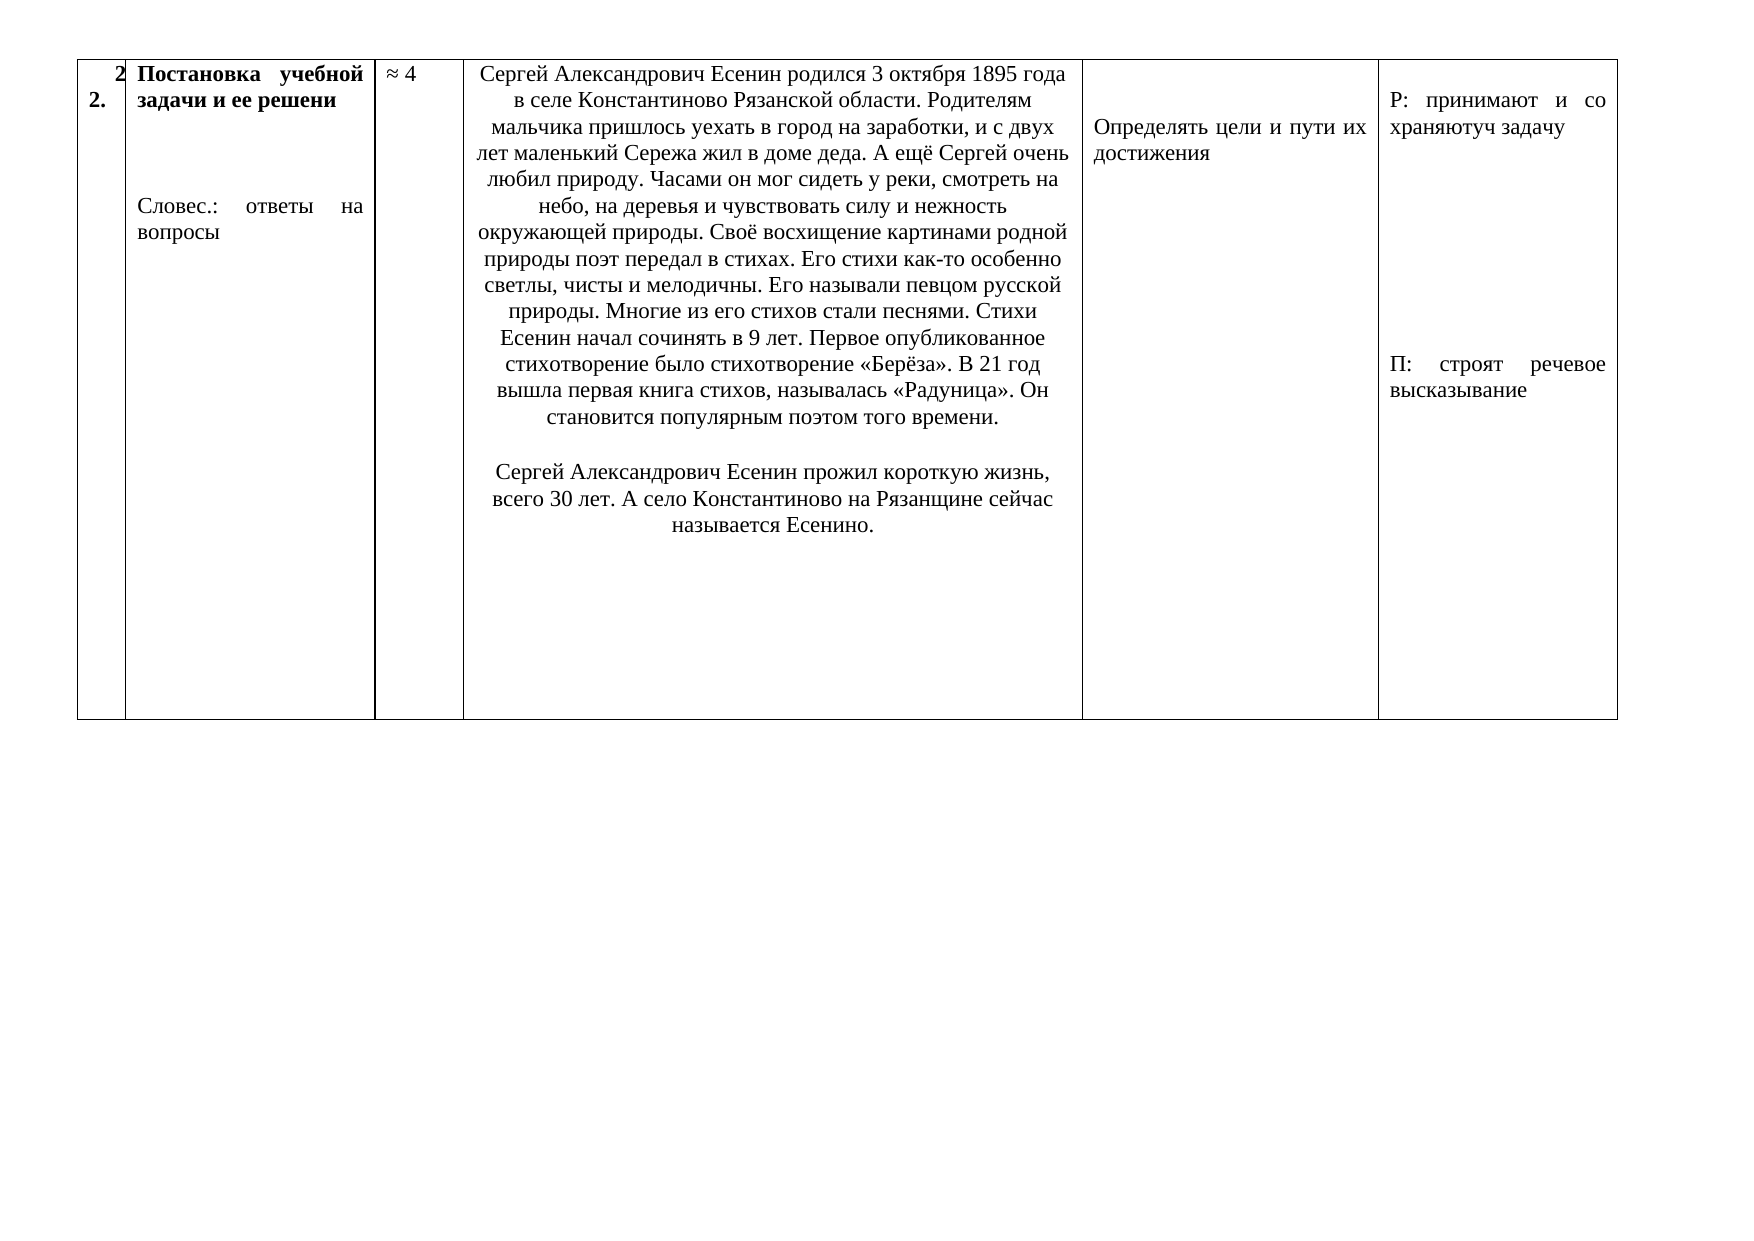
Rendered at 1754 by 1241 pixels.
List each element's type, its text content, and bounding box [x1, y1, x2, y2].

table_cell 22. [78, 60, 125, 719]
table_cell Постановка учебной задачи и ее решени Словес.: ответы на вопросы [126, 60, 374, 719]
table_cell ≈ 4 [376, 60, 463, 719]
table_cell Р: принимают и со храняютуч задачу П: строят речевое высказывание [1379, 60, 1617, 719]
table_cell Сергей Александрович Есенин родился 3 октября 1895 года в селе Константиново Рязанской области. Родителям мальчика пришлось уехать в город на заработки, и с двух лет маленький Сережа жил в доме деда. А ещё Сергей очень любил природу. Часами он мог сидеть у реки, смотреть на небо, на деревья и чувствовать силу и нежность окружающей природы. Своё восхищение картинами родной природы поэт передал в стихах. Его стихи как-то особенно светлы, чисты и мелодичны. Его называли певцом русской природы. Многие из его стихов стали песнями. Стихи Есенин начал сочинять в 9 лет. Первое опубликованное стихотворение было стихотворение «Берёза». В 21 год вышла первая книга стихов, называлась «Радуница». Он становится популярным поэтом того времени. Сергей Александрович Есенин прожил короткую жизнь, всего 30 лет. А село Константиново на Рязанщине сейчас называется Есенино. [464, 60, 1082, 719]
table_cell Определять цели и пути их достижения [1083, 60, 1378, 719]
